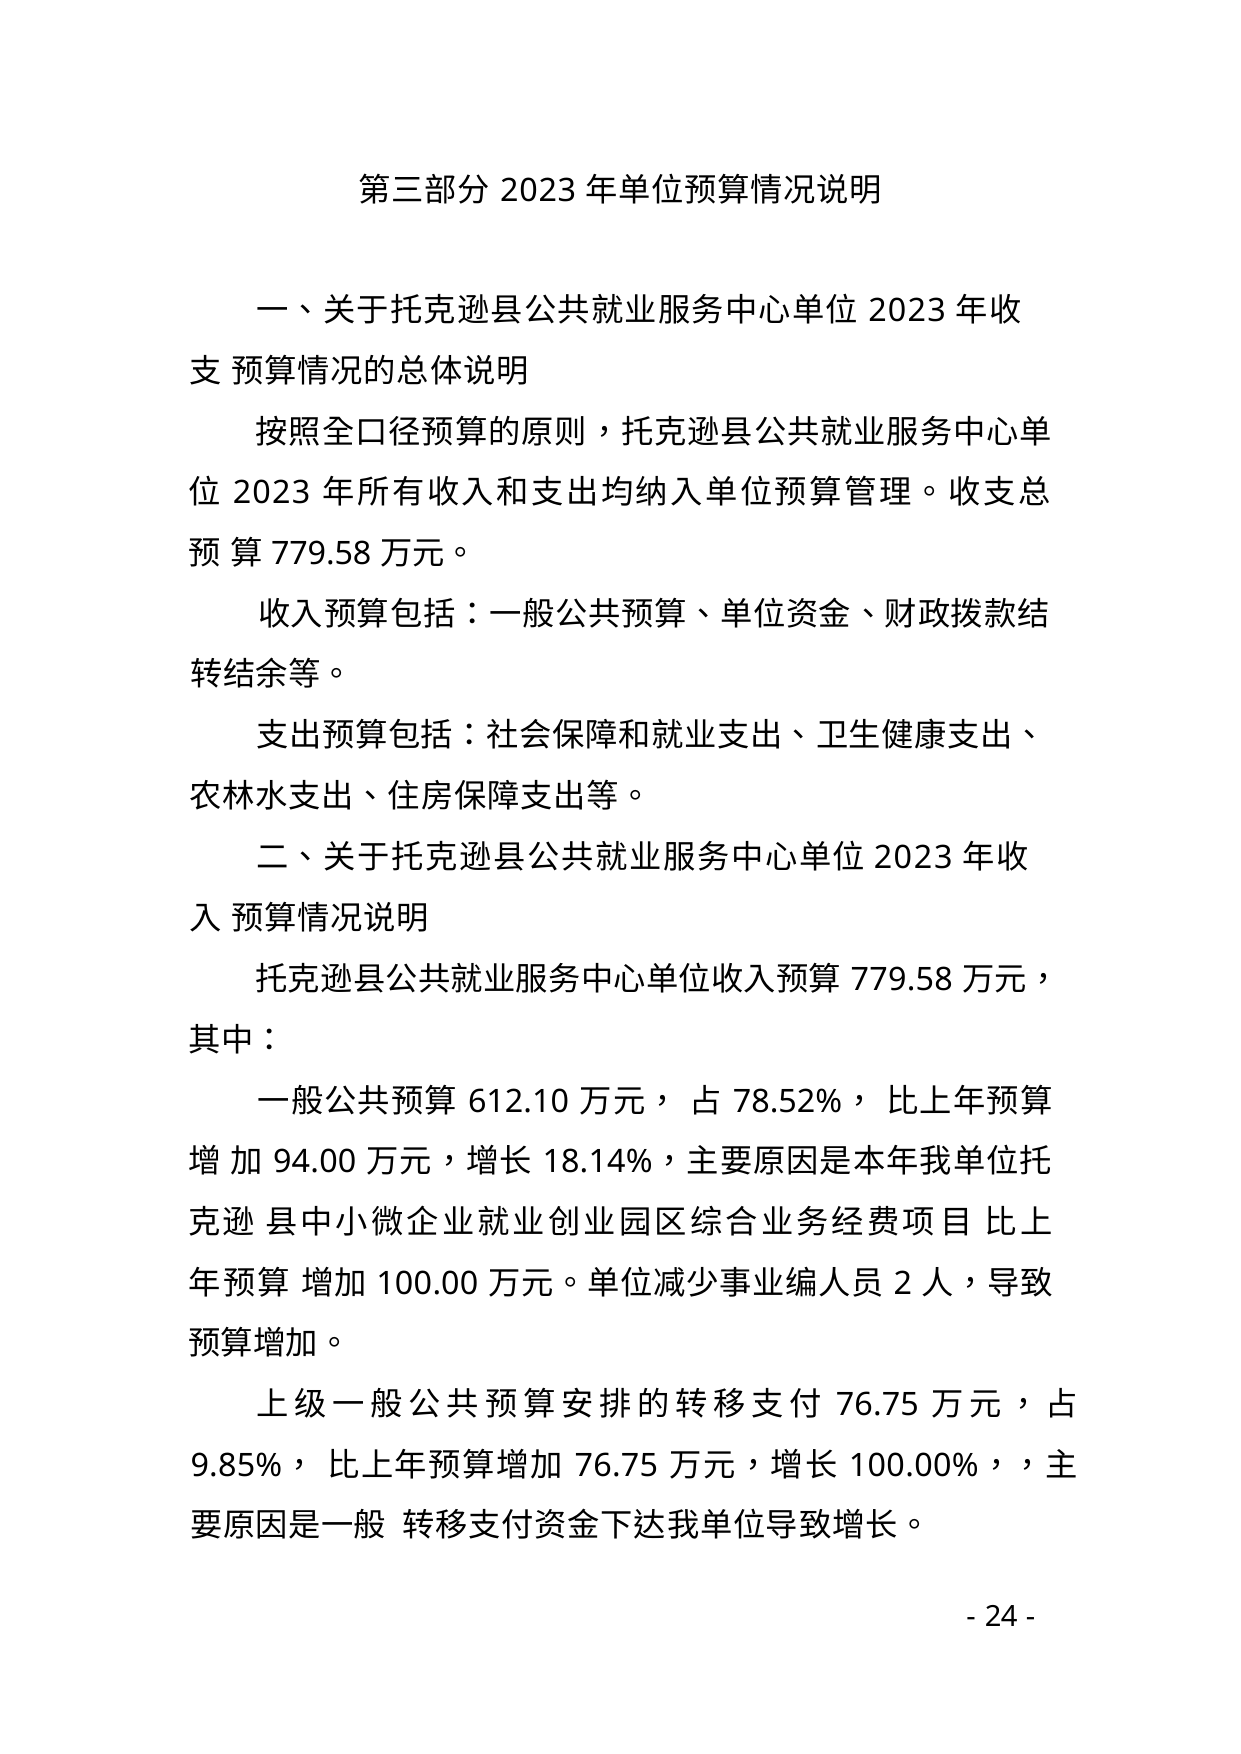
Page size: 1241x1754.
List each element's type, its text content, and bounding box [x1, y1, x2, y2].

text 按照全口径预算的原则，托克逊县公共就业服务中心单 位 2023 年所有收入和支出均纳入单位预算管理。收支总预 算 779.58 万元。 [188, 408, 1053, 574]
text 一、关于托克逊县公共就业服务中心单位 2023 年收支 预算情况的总体说明 [189, 286, 1053, 391]
text 收入预算包括：一般公共预算、单位资金、财政拨款结 转结余等。 [190, 591, 1053, 695]
text 第三部分 2023 年单位预算情况说明 [359, 168, 1078, 209]
text 二、关于托克逊县公共就业服务中心单位2023 年收入 预算情况说明 [189, 834, 1053, 939]
text 托克逊县公共就业服务中心单位收入预算 779.58 万元， 其中： [189, 956, 1061, 1061]
text 上级一般公共预算安排的转移支付76.75万元，占 9.85%， 比上年预算增加 76.75 万元，增长 100.00%，，主要原因是一般 转移支付资金下达我单位导致增长。 [190, 1381, 1078, 1546]
text 支出预算包括：社会保障和就业支出、卫生健康支出、 农林水支出、住房保障支出等。 [189, 712, 1047, 817]
text 一般公共预算 612.10 万元， 占 78.52%， 比上年预算增 加 94.00 万元，增长 18.14%，主要原因是本年我单位托克逊 县中小微企业就业创业园区综合业务经费项目 比上年预算 增加 100.00 万元。单位减少事业编人员 2 人，导致预算增加。 [188, 1078, 1053, 1364]
